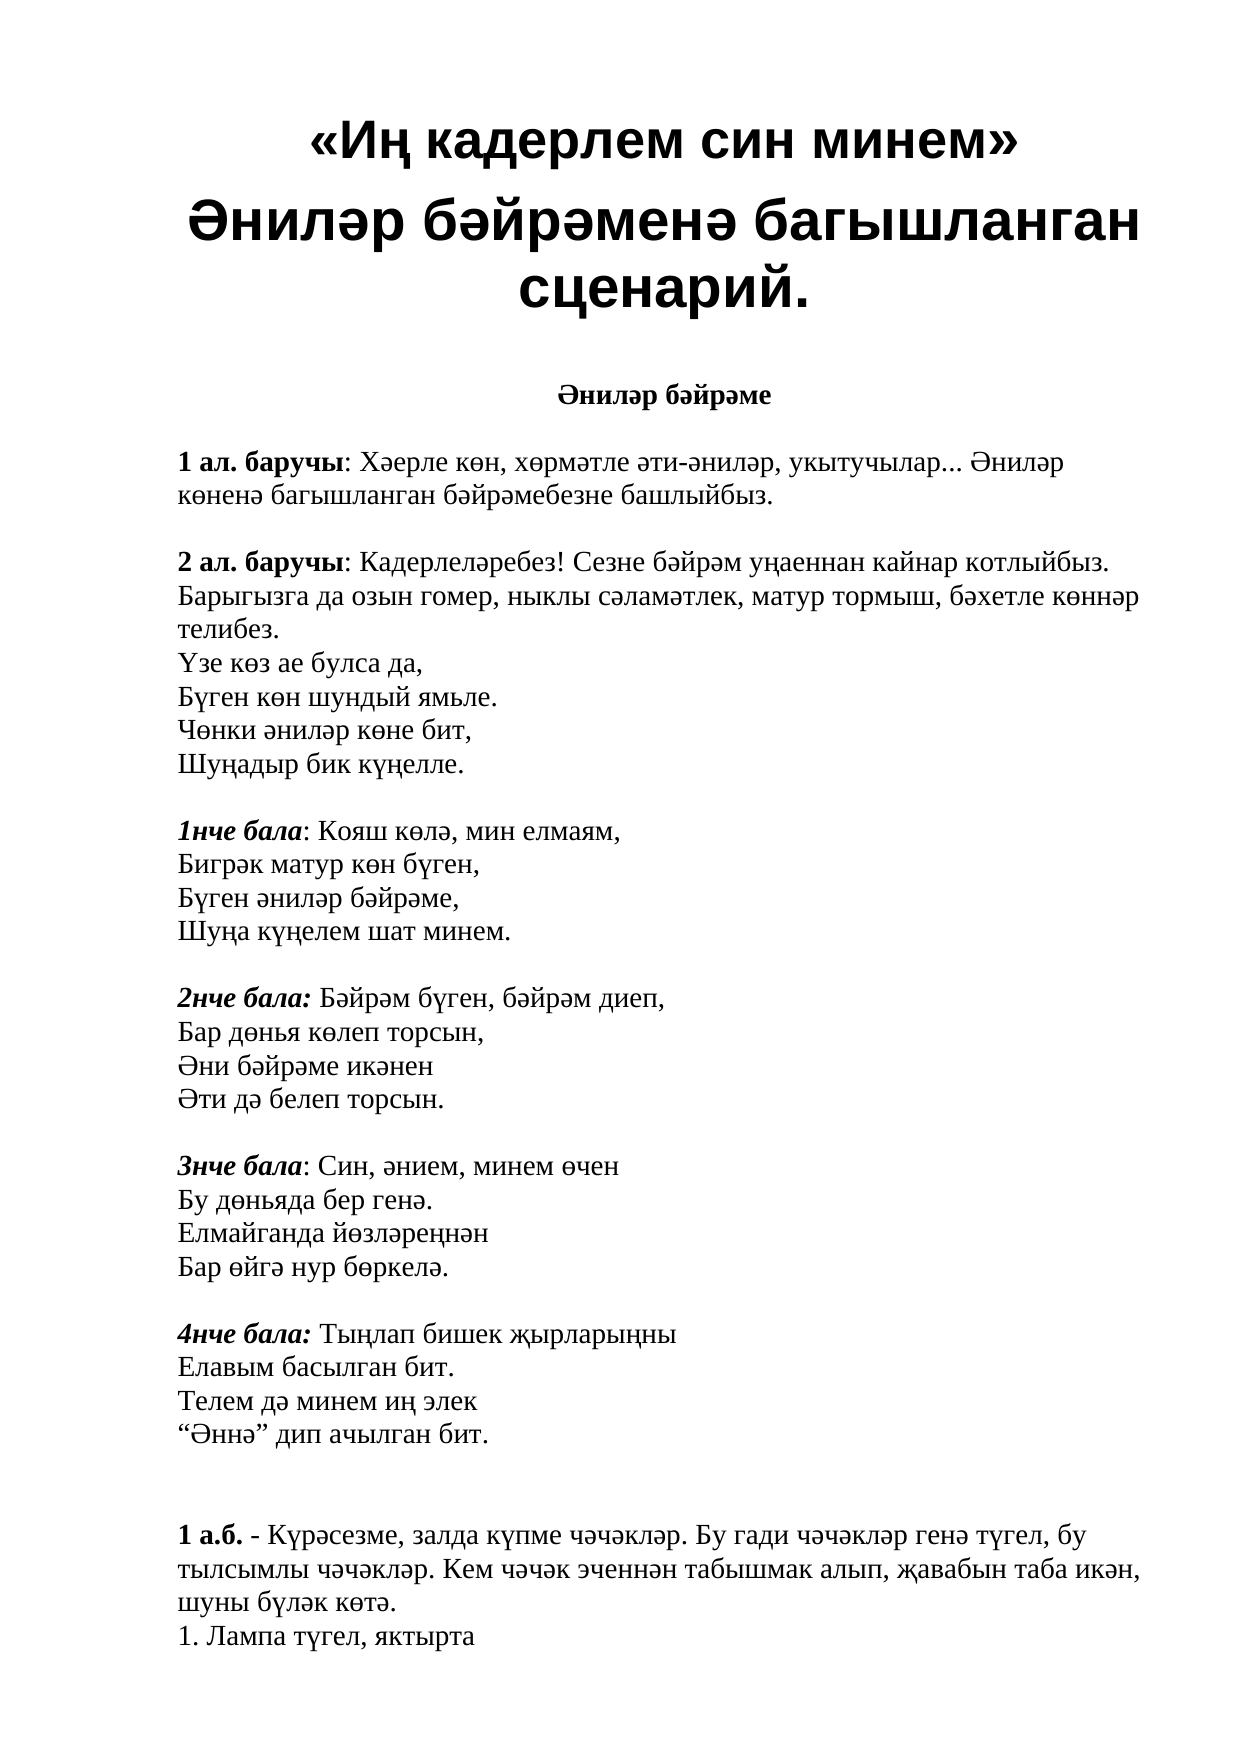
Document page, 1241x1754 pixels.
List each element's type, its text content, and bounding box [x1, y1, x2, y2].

text Үзе көз ае булса да, [177, 645, 1152, 679]
text Телем дә минем иң элек [177, 1383, 1152, 1417]
text Бар дөнья көлеп торсын, [177, 1014, 1152, 1048]
text Бигрәк матур көн бүген, [177, 846, 1152, 880]
text «Иң кадерлем син минем» [177, 103, 1152, 171]
text Бу дөньяда бер генә. [177, 1182, 1152, 1215]
text Шуңадыр бик күңелле. [177, 746, 1152, 779]
text 2 ал. баручы: Кадерлеләребез! Сезне бәйрәм уңаеннан кайнар котлыйбыз. Барыгызга да озын гомер, ныклы сәламәтлек, матур тормыш, бәхетле көннәр телибез. [177, 544, 1152, 645]
text Шуңа күңелем шат минем. [177, 913, 1152, 947]
text Бүген көн шундый ямьле. [177, 679, 1152, 712]
text Әниләр бәйрәменә багышланган сценарий. [177, 186, 1152, 320]
text 1 а.б. - Күрәсезме, залда күпме чәчәкләр. Бу гади чәчәкләр генә түгел, бу тылсымлы чәчәкләр. Кем чәчәк эченнән табышмак алып, җавабын таба икән, шуны бүләк көтә. [177, 1517, 1152, 1618]
text 3нче бала: Син, әнием, минем өчен [177, 1148, 1152, 1182]
text Елавым басылган бит. [177, 1349, 1152, 1383]
text 1 ал. баручы: Хәерле көн, хөрмәтле әти-әниләр, укытучылар... Әниләр көненә багышланган бәйрәмебезне башлыйбыз. [177, 444, 1152, 511]
text Бар өйгә нур бөркелә. [177, 1249, 1152, 1282]
text Әниләр бәйрәме [177, 377, 1152, 410]
text 1нче бала: Кояш көлә, мин елмаям, [177, 813, 1152, 846]
text “Әннә” дип ачылган бит. [177, 1417, 1152, 1450]
text Елмайганда йөзләреңнән [177, 1215, 1152, 1249]
text Бүген әниләр бәйрәме, [177, 880, 1152, 913]
text Әти дә белеп торсын. [177, 1081, 1152, 1115]
text Чөнки әниләр көне бит, [177, 712, 1152, 746]
text 1. Лампа түгел, яктырта [177, 1618, 1152, 1651]
text 4нче бала: Тыңлап бишек җырларыңны [177, 1316, 1152, 1349]
text Әни бәйрәме икәнен [177, 1048, 1152, 1081]
text 2нче бала: Бәйрәм бүген, бәйрәм диеп, [177, 981, 1152, 1014]
